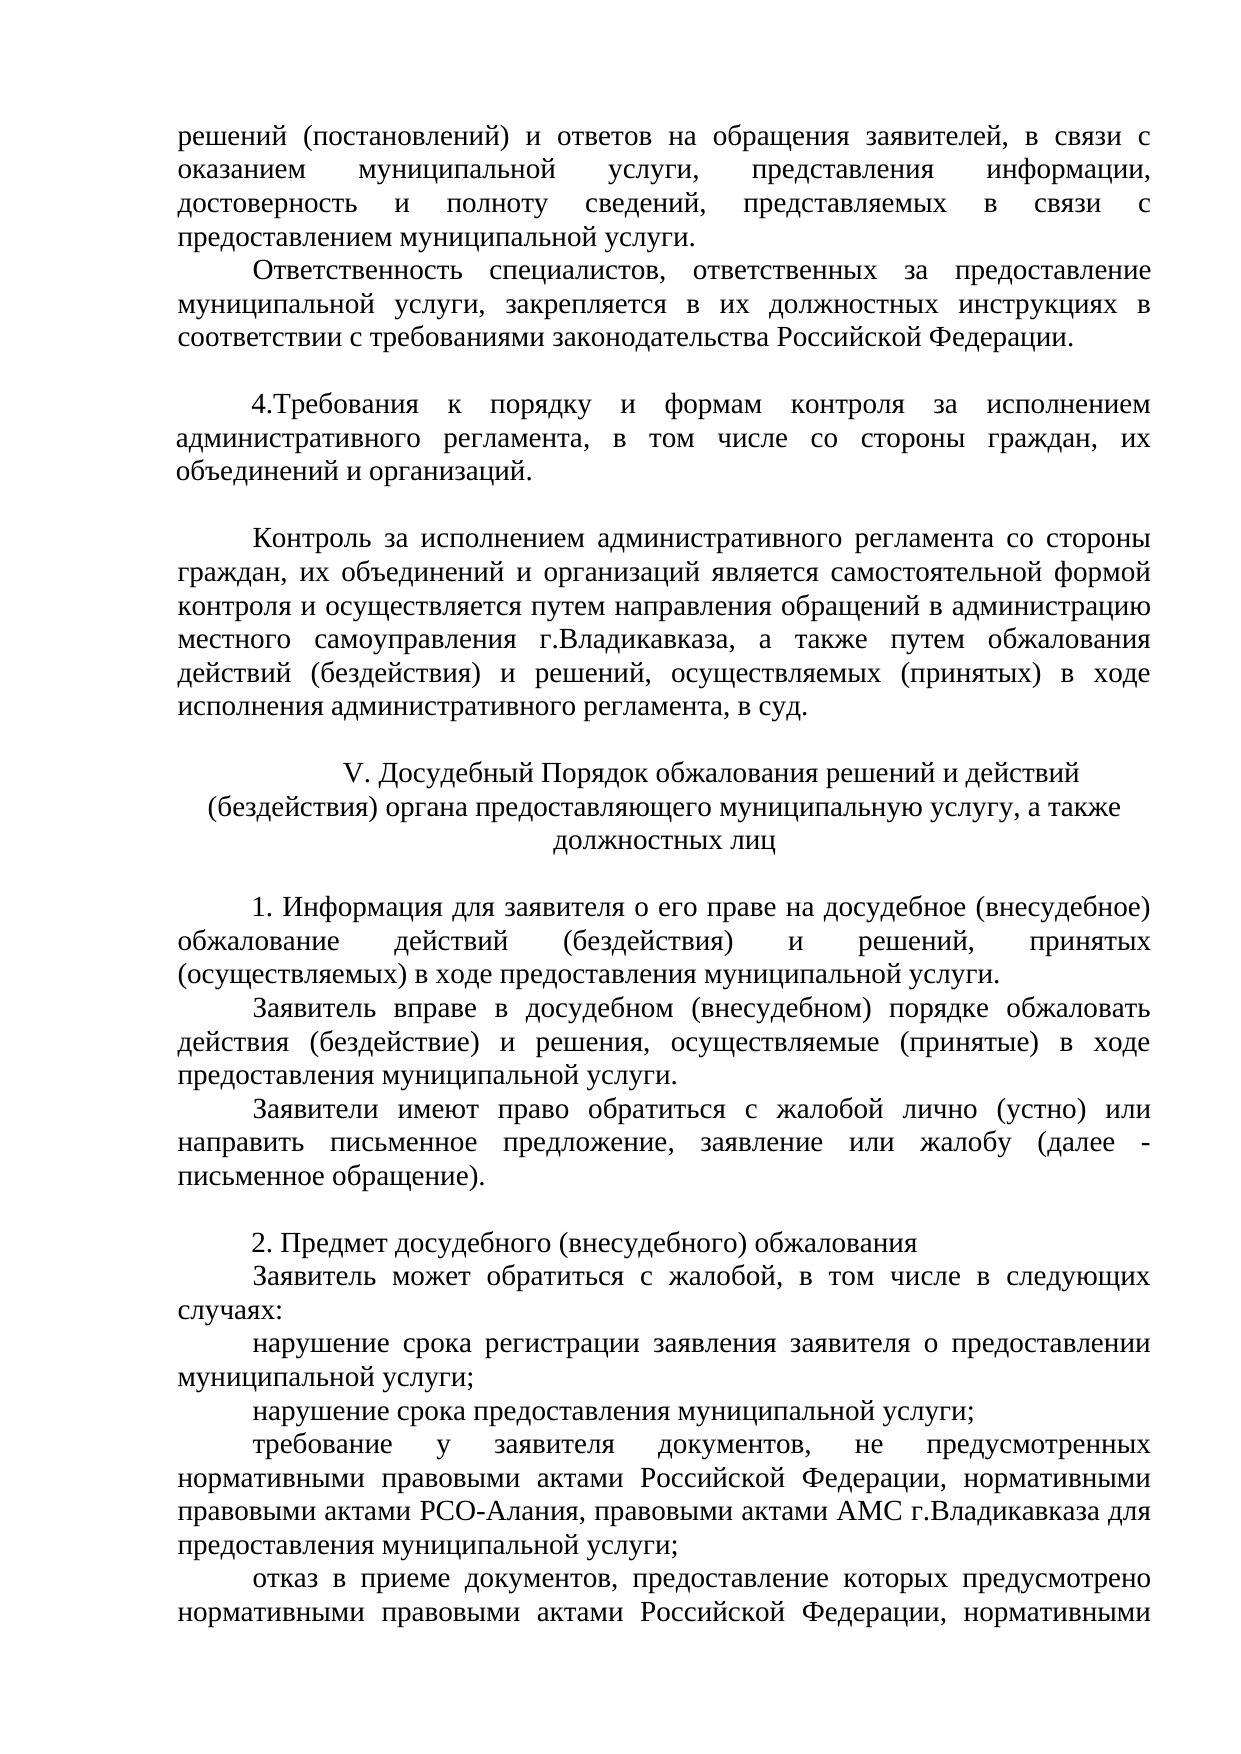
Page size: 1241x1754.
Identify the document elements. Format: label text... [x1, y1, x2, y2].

text нарушение срока регистрации заявления заявителя о предоставлении муниципальной услуги; [177, 1326, 1152, 1393]
text V. Досудебный Порядок обжалования решений и действий (бездействия) органа предоставляющего муниципальную услугу, а также должностных лиц [177, 755, 1152, 856]
text 1. Информация для заявителя о его праве на досудебное (внесудебное) обжалование действий (бездействия) и решений, принятых (осуществляемых) в ходе предоставления муниципальной услуги. [177, 889, 1152, 990]
text нарушение срока предоставления муниципальной услуги; [177, 1393, 1152, 1426]
text 2. Предмет досудебного (внесудебного) обжалования [177, 1225, 1152, 1258]
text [177, 1560, 1152, 1627]
text Ответственность специалистов, ответственных за предоставление муниципальной услуги, закрепляется в их должностных инструкциях в соответствии с требованиями законодательства Российской Федерации. [177, 252, 1152, 353]
text требование у заявителя документов, не предусмотренных нормативными правовыми актами Российской Федерации, нормативными правовыми актами РСО-Алания, правовыми актами АМС г.Владикавказа для предоставления муниципальной услуги; [177, 1426, 1152, 1560]
text 4.Требования к порядку и формам контроля за исполнением административного регламента, в том числе со стороны граждан, их объединений и организаций. [176, 386, 1152, 487]
text Заявитель вправе в досудебном (внесудебном) порядке обжаловать действия (бездействие) и решения, осуществляемые (принятые) в ходе предоставления муниципальной услуги. [177, 990, 1152, 1091]
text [177, 118, 1152, 252]
text Заявитель может обратиться с жалобой, в том числе в следующих случаях: [177, 1258, 1152, 1326]
text Контроль за исполнением административного регламента со стороны граждан, их объединений и организаций является самостоятельной формой контроля и осуществляется путем направления обращений в администрацию местного самоуправления г.Владикавказа, а также путем обжалования действий (бездействия) и решений, осуществляемых (принятых) в ходе исполнения административного регламента, в суд. [177, 521, 1152, 722]
text Заявители имеют право обратиться с жалобой лично (устно) или направить письменное предложение, заявление или жалобу (далее - письменное обращение). [177, 1091, 1152, 1191]
